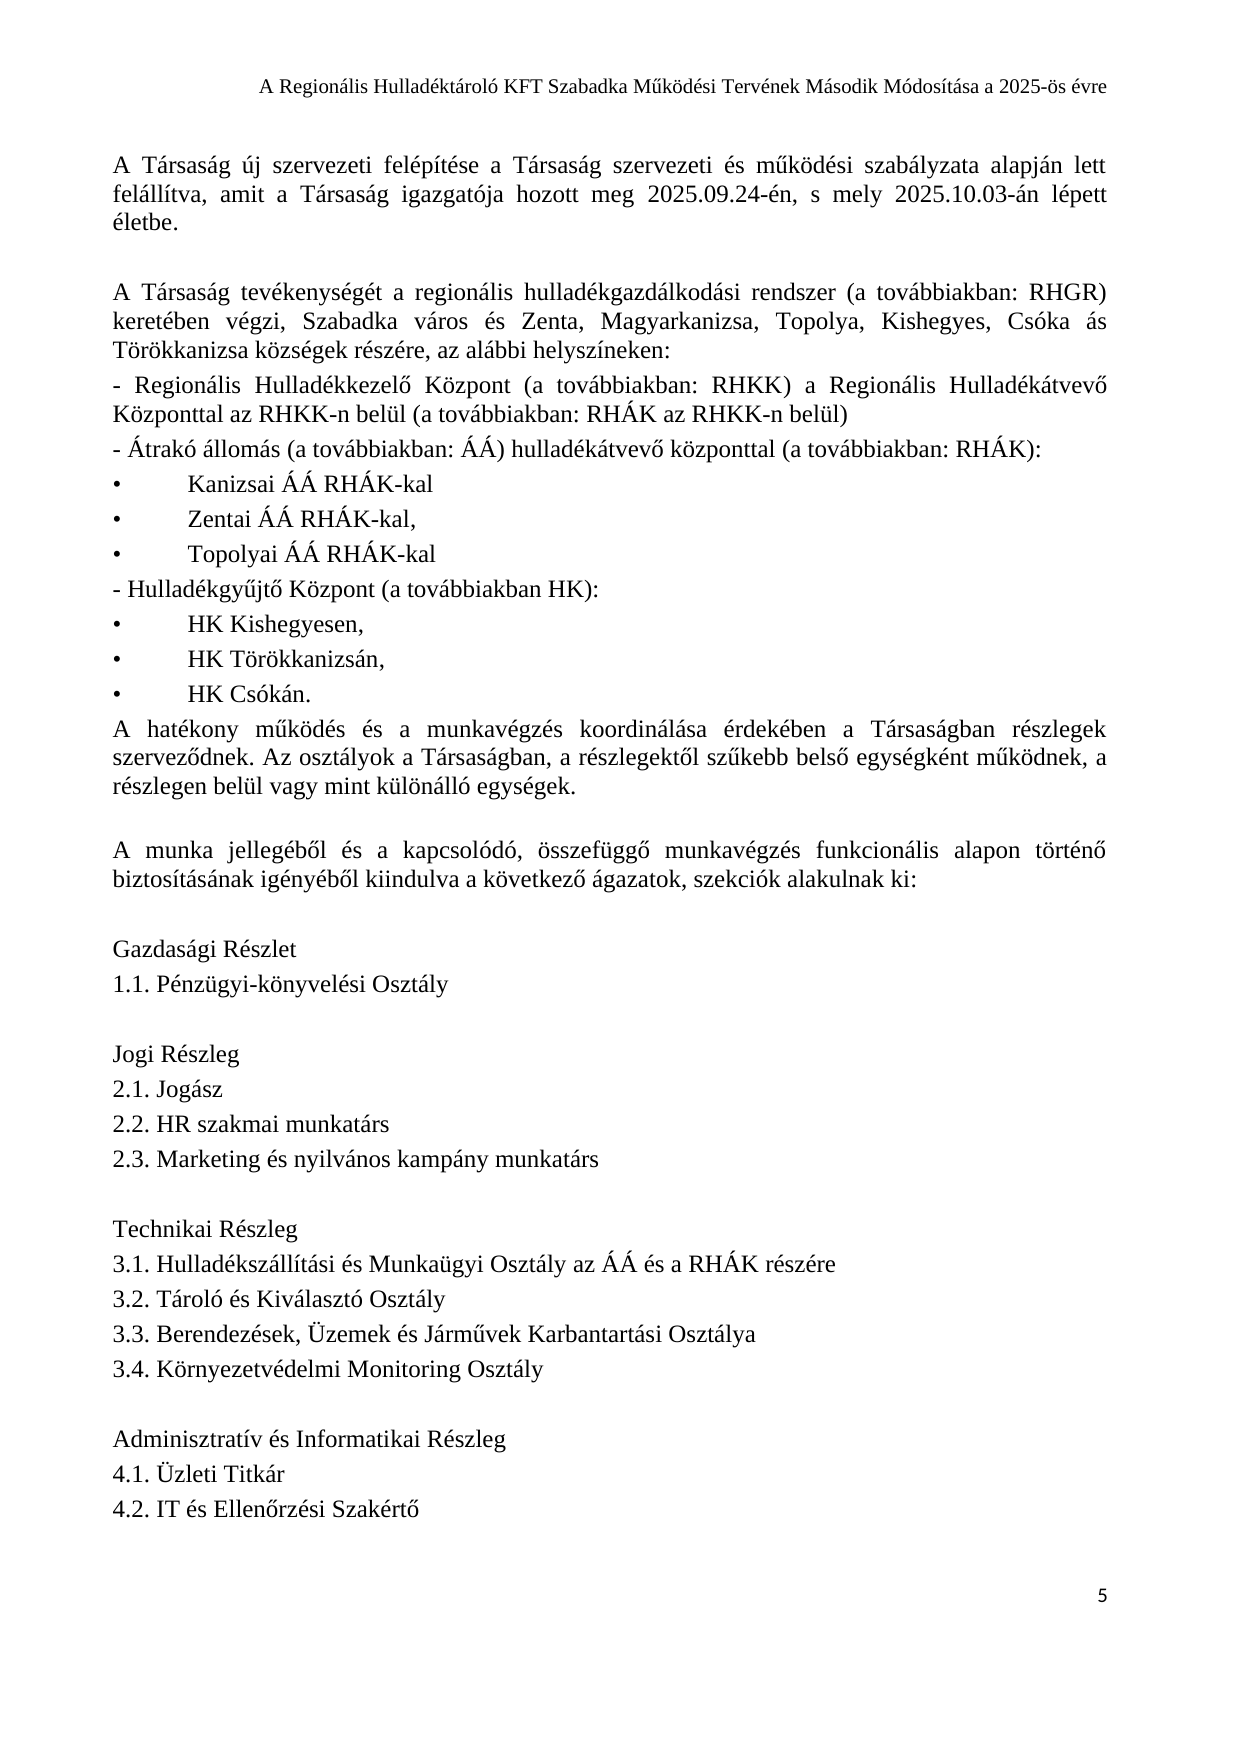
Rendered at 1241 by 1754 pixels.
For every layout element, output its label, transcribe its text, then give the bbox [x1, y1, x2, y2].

text 1.1. Pénzügyi-könyvelési Osztály [112, 969, 1107, 997]
text • Kanizsai ÁÁ RHÁK-kal [112, 469, 1107, 497]
text 3.3. Berendezések, Üzemek és Járművek Karbantartási Osztálya [112, 1319, 1107, 1347]
text • Zentai ÁÁ RHÁK-kal, [112, 504, 1107, 532]
text A Társaság tevékenységét a regionális hulladékgazdálkodási rendszer (a továbbiakban: RHGR) keretében végzi, Szabadka város és Zenta, Magyarkanizsa, Topolya, Kishegyes, Csóka ás Törökkanizsa községek részére, az alábbi helyszíneken: [112, 277, 1107, 364]
text Jogi Részleg [112, 1039, 1107, 1067]
text Adminisztratív és Informatikai Részleg [112, 1424, 1107, 1452]
text A hatékony működés és a munkavégzés koordinálása érdekében a Társaságban részlegek szerveződnek. Az osztályok a Társaságban, a részlegektől szűkebb belső egységként működnek, a részlegen belül vagy mint különálló egységek. [112, 714, 1107, 800]
text A munka jellegéből és a kapcsolódó, összefüggő munkavégzés funkcionális alapon történő biztosításának igényéből kiindulva a következő ágazatok, szekciók alakulnak ki: [112, 835, 1107, 892]
text - Regionális Hulladékkezelő Központ (a továbbiakban: RHKK) a Regionális Hulladékátvevő Központtal az RHKK-n belül (a továbbiakban: RHÁK az RHKK-n belül) [112, 370, 1107, 427]
text • Topolyai ÁÁ RHÁK-kal [112, 539, 1107, 567]
text 2.2. HR szakmai munkatárs [112, 1109, 1107, 1137]
text - Átrakó állomás (a továbbiakban: ÁÁ) hulladékátvevő központtal (a továbbiakban: RHÁK): [112, 434, 1107, 462]
text • HK Csókán. [112, 679, 1107, 707]
text 3.1. Hulladékszállítási és Munkaügyi Osztály az ÁÁ és a RHÁK részére [112, 1249, 1107, 1277]
text 2.3. Marketing és nyilvános kampány munkatárs [112, 1144, 1107, 1172]
text • HK Kishegyesen, [112, 609, 1107, 637]
text A Társaság új szervezeti felépítése a Társaság szervezeti és működési szabályzata alapján lett felállítva, amit a Társaság igazgatója hozott meg 2025.09.24-én, s mely 2025.10.03-án lépett életbe. [112, 150, 1107, 236]
text 4.2. IT és Ellenőrzési Szakértő [112, 1494, 1107, 1522]
text 3.4. Környezetvédelmi Monitoring Osztály [112, 1354, 1107, 1382]
text Technikai Részleg [112, 1214, 1107, 1242]
text 2.1. Jogász [112, 1074, 1107, 1102]
text - Hulladékgyűjtő Központ (a továbbiakban HK): [112, 574, 1107, 602]
text 4.1. Üzleti Titkár [112, 1459, 1107, 1487]
text • HK Törökkanizsán, [112, 644, 1107, 672]
text 3.2. Tároló és Kiválasztó Osztály [112, 1284, 1107, 1312]
text Gazdasági Részlet [112, 934, 1107, 962]
